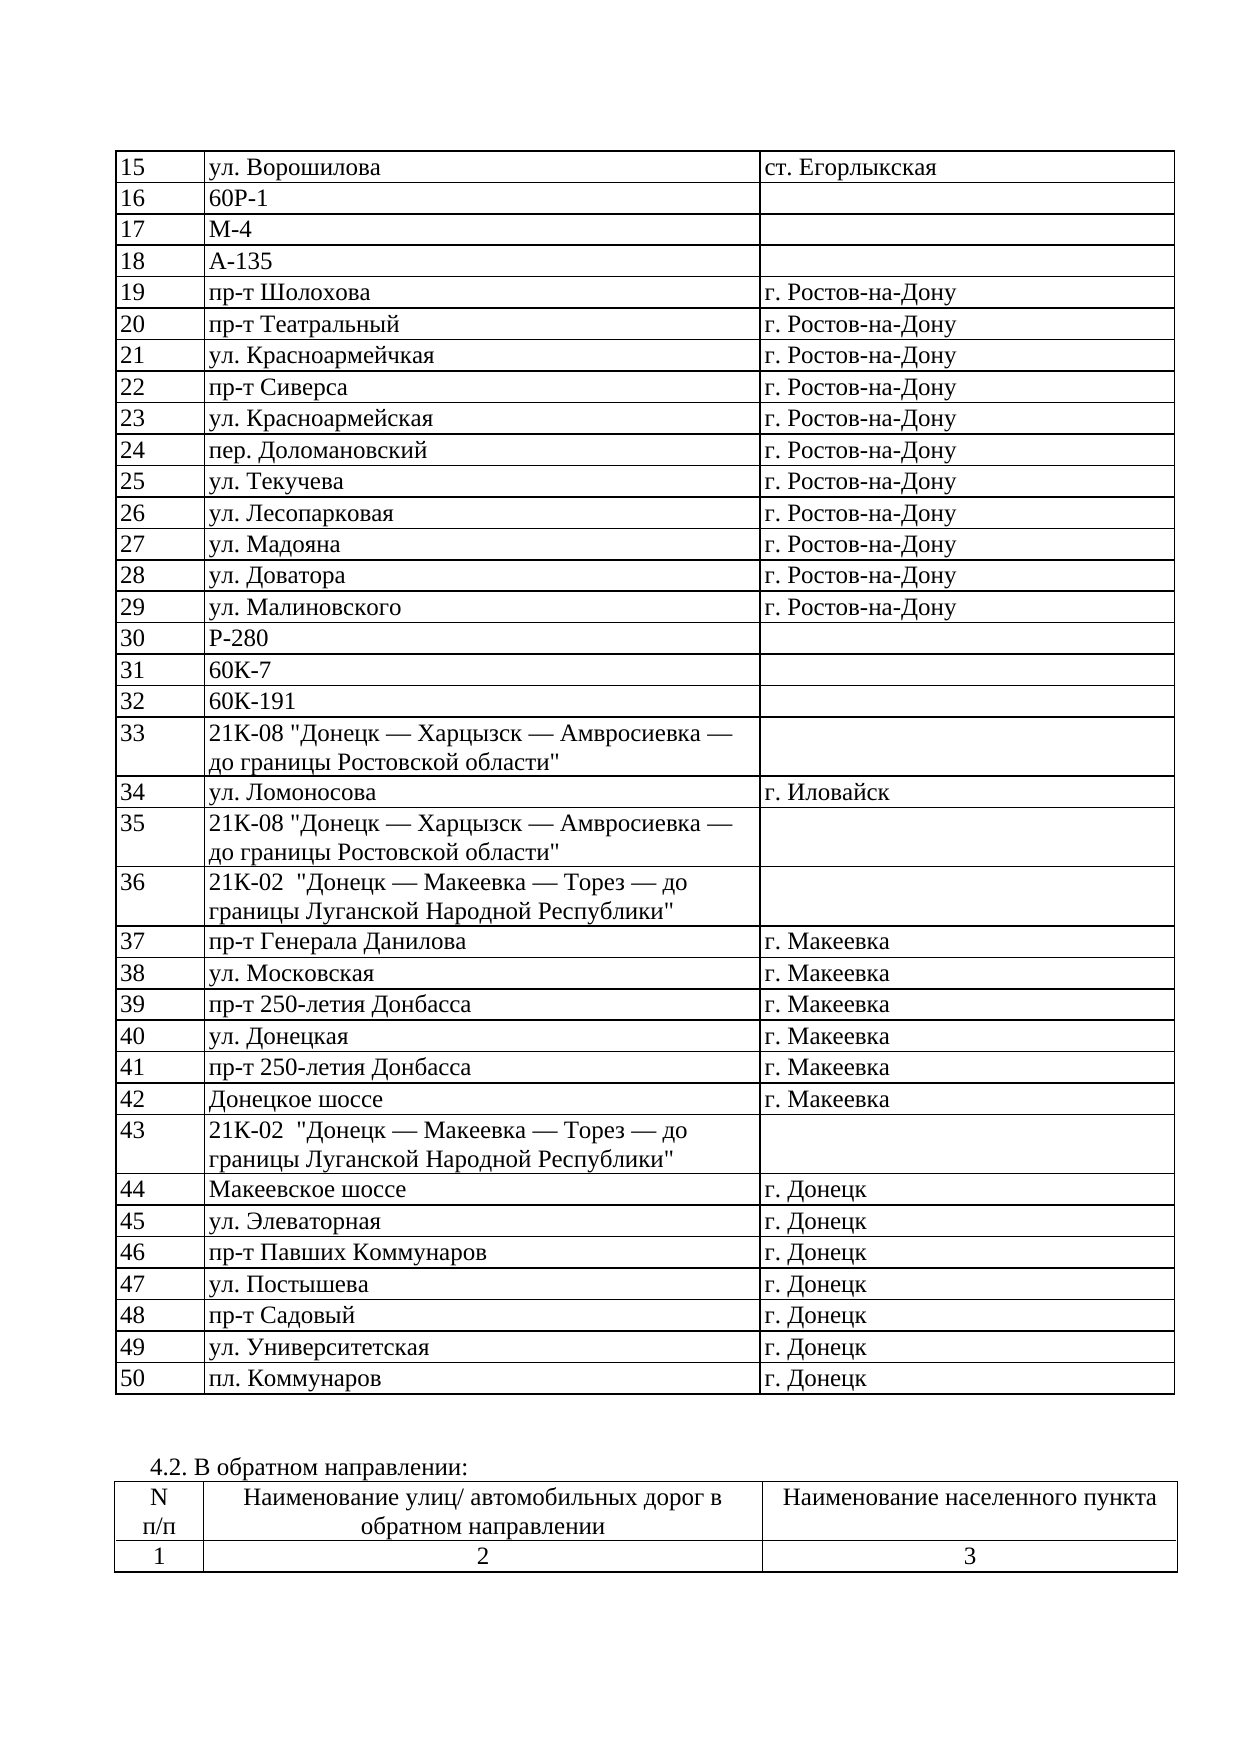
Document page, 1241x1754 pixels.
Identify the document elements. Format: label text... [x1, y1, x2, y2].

table_cell 45 [117, 1206, 204, 1236]
table_cell [761, 655, 1174, 685]
table_cell 42 [117, 1084, 204, 1114]
table_cell 60К-191 [205, 686, 759, 716]
table_cell 15 [117, 152, 204, 181]
table_cell 35 [117, 808, 204, 866]
table_cell г. Донецк [761, 1300, 1174, 1330]
table_cell [761, 246, 1174, 276]
table_cell ул. Элеваторная [205, 1206, 759, 1236]
table_cell 2 [204, 1541, 762, 1571]
table_cell г. Макеевка [761, 927, 1174, 956]
table_cell Макеевское шоссе [205, 1174, 759, 1204]
table_cell 40 [117, 1021, 204, 1051]
table_cell г. Донецк [761, 1332, 1174, 1361]
table_cell г. Донецк [761, 1174, 1174, 1204]
table_cell 29 [117, 592, 204, 622]
table_cell [761, 867, 1174, 925]
table_cell 21К-08 "Донецк — Харцызск — Амвросиевка — до границы Ростовской области" [205, 808, 759, 866]
table_cell 48 [117, 1300, 204, 1330]
table_cell ул. Московская [205, 958, 759, 988]
table_cell ул. Ломоносова [205, 777, 759, 807]
table_cell г. Донецк [761, 1269, 1174, 1298]
table_cell 21К-02 "Донецк — Макеевка — Торез — до границы Луганской Народной Республики" [205, 867, 759, 925]
table_cell 23 [117, 403, 204, 433]
table_cell 60Р-1 [205, 183, 759, 213]
table_cell 34 [117, 777, 204, 807]
table_cell ул. Постышева [205, 1269, 759, 1298]
table_cell 38 [117, 958, 204, 988]
table_cell г. Донецк [761, 1206, 1174, 1236]
table_cell ул. Донецкая [205, 1021, 759, 1051]
table_cell 27 [117, 529, 204, 559]
table_cell 17 [117, 215, 204, 244]
table_cell Р-280 [205, 623, 759, 653]
table_cell 36 [117, 867, 204, 925]
table_cell г. Ростов-на-Дону [761, 403, 1174, 433]
table_header Наименование населенного пункта [763, 1482, 1177, 1540]
table_cell 20 [117, 309, 204, 339]
table_cell пр-т Сиверса [205, 372, 759, 402]
table_cell г. Донецк [761, 1237, 1174, 1267]
table_header Наименование улиц/ автомобильных дорог в обратном направлении [204, 1482, 762, 1540]
table_cell 41 [117, 1052, 204, 1082]
table_cell 43 [117, 1115, 204, 1173]
table_cell 37 [117, 927, 204, 956]
table_cell [761, 215, 1174, 244]
table_cell ул. Текучева [205, 466, 759, 496]
table_cell г. Ростов-на-Дону [761, 561, 1174, 590]
table_cell г. Макеевка [761, 1052, 1174, 1082]
table_cell г. Макеевка [761, 990, 1174, 1019]
table_cell [761, 808, 1174, 866]
table_cell ул. Лесопарковая [205, 498, 759, 527]
table_cell 31 [117, 655, 204, 685]
table_cell г. Ростов-на-Дону [761, 309, 1174, 339]
table_cell 28 [117, 561, 204, 590]
table_cell 22 [117, 372, 204, 402]
table_cell 44 [117, 1174, 204, 1204]
table_cell пр-т 250-летия Донбасса [205, 1052, 759, 1082]
table_cell Донецкое шоссе [205, 1084, 759, 1114]
table_cell пр-т Театральный [205, 309, 759, 339]
table_cell г. Ростов-на-Дону [761, 529, 1174, 559]
table_cell пл. Коммунаров [205, 1363, 759, 1393]
table_cell г. Макеевка [761, 958, 1174, 988]
table_cell 32 [117, 686, 204, 716]
table_cell 21К-02 "Донецк — Макеевка — Торез — до границы Луганской Народной Республики" [205, 1115, 759, 1173]
table_cell пр-т Шолохова [205, 277, 759, 307]
table_cell [761, 183, 1174, 213]
table_cell г. Ростов-на-Дону [761, 466, 1174, 496]
table_cell г. Ростов-на-Дону [761, 435, 1174, 464]
table_cell А-135 [205, 246, 759, 276]
table_cell пр-т Генерала Данилова [205, 927, 759, 956]
table_cell [761, 718, 1174, 775]
table_cell ул. Красноармейчкая [205, 340, 759, 370]
table_cell г. Ростов-на-Дону [761, 592, 1174, 622]
table_cell М-4 [205, 215, 759, 244]
table_cell 46 [117, 1237, 204, 1267]
table_cell 19 [117, 277, 204, 307]
table_cell г. Ростов-на-Дону [761, 340, 1174, 370]
table_cell ул. Университетская [205, 1332, 759, 1361]
table_cell 16 [117, 183, 204, 213]
table_cell пр-т 250-летия Донбасса [205, 990, 759, 1019]
table_cell пр-т Садовый [205, 1300, 759, 1330]
table_cell 49 [117, 1332, 204, 1361]
table_cell [761, 1115, 1174, 1173]
table_cell 1 [115, 1541, 203, 1571]
table_cell г. Ростов-на-Дону [761, 277, 1174, 307]
table_cell ст. Егорлыкская [761, 152, 1174, 181]
table_cell г. Донецк [761, 1363, 1174, 1393]
table_cell г. Иловайск [761, 777, 1174, 807]
table_cell ул. Мадояна [205, 529, 759, 559]
table_cell ул. Красноармейская [205, 403, 759, 433]
table_cell 21 [117, 340, 204, 370]
table_cell 21К-08 "Донецк — Харцызск — Амвросиевка — до границы Ростовской области" [205, 718, 759, 775]
table_cell 30 [117, 623, 204, 653]
text 4.2. В обратном направлении: [150, 1452, 1090, 1481]
table_cell 50 [117, 1363, 204, 1393]
table_cell ул. Доватора [205, 561, 759, 590]
table_cell 39 [117, 990, 204, 1019]
table_cell 47 [117, 1269, 204, 1298]
table_cell [761, 623, 1174, 653]
table_cell 26 [117, 498, 204, 527]
table_cell г. Макеевка [761, 1021, 1174, 1051]
table_cell 3 [763, 1540, 1177, 1571]
table_cell пр-т Павших Коммунаров [205, 1237, 759, 1267]
table_header N п/п [115, 1482, 203, 1540]
table_cell [761, 686, 1174, 716]
table_cell 60К-7 [205, 655, 759, 685]
table_cell 24 [117, 435, 204, 464]
table_cell пер. Доломановский [205, 435, 759, 464]
table_cell г. Ростов-на-Дону [761, 498, 1174, 527]
table_cell 25 [117, 466, 204, 496]
table_cell г. Макеевка [761, 1084, 1174, 1114]
table_cell ул. Ворошилова [205, 152, 759, 181]
table_cell 18 [117, 246, 204, 276]
table_cell ул. Малиновского [205, 592, 759, 622]
table_cell 33 [117, 718, 204, 775]
table_cell г. Ростов-на-Дону [761, 372, 1174, 402]
